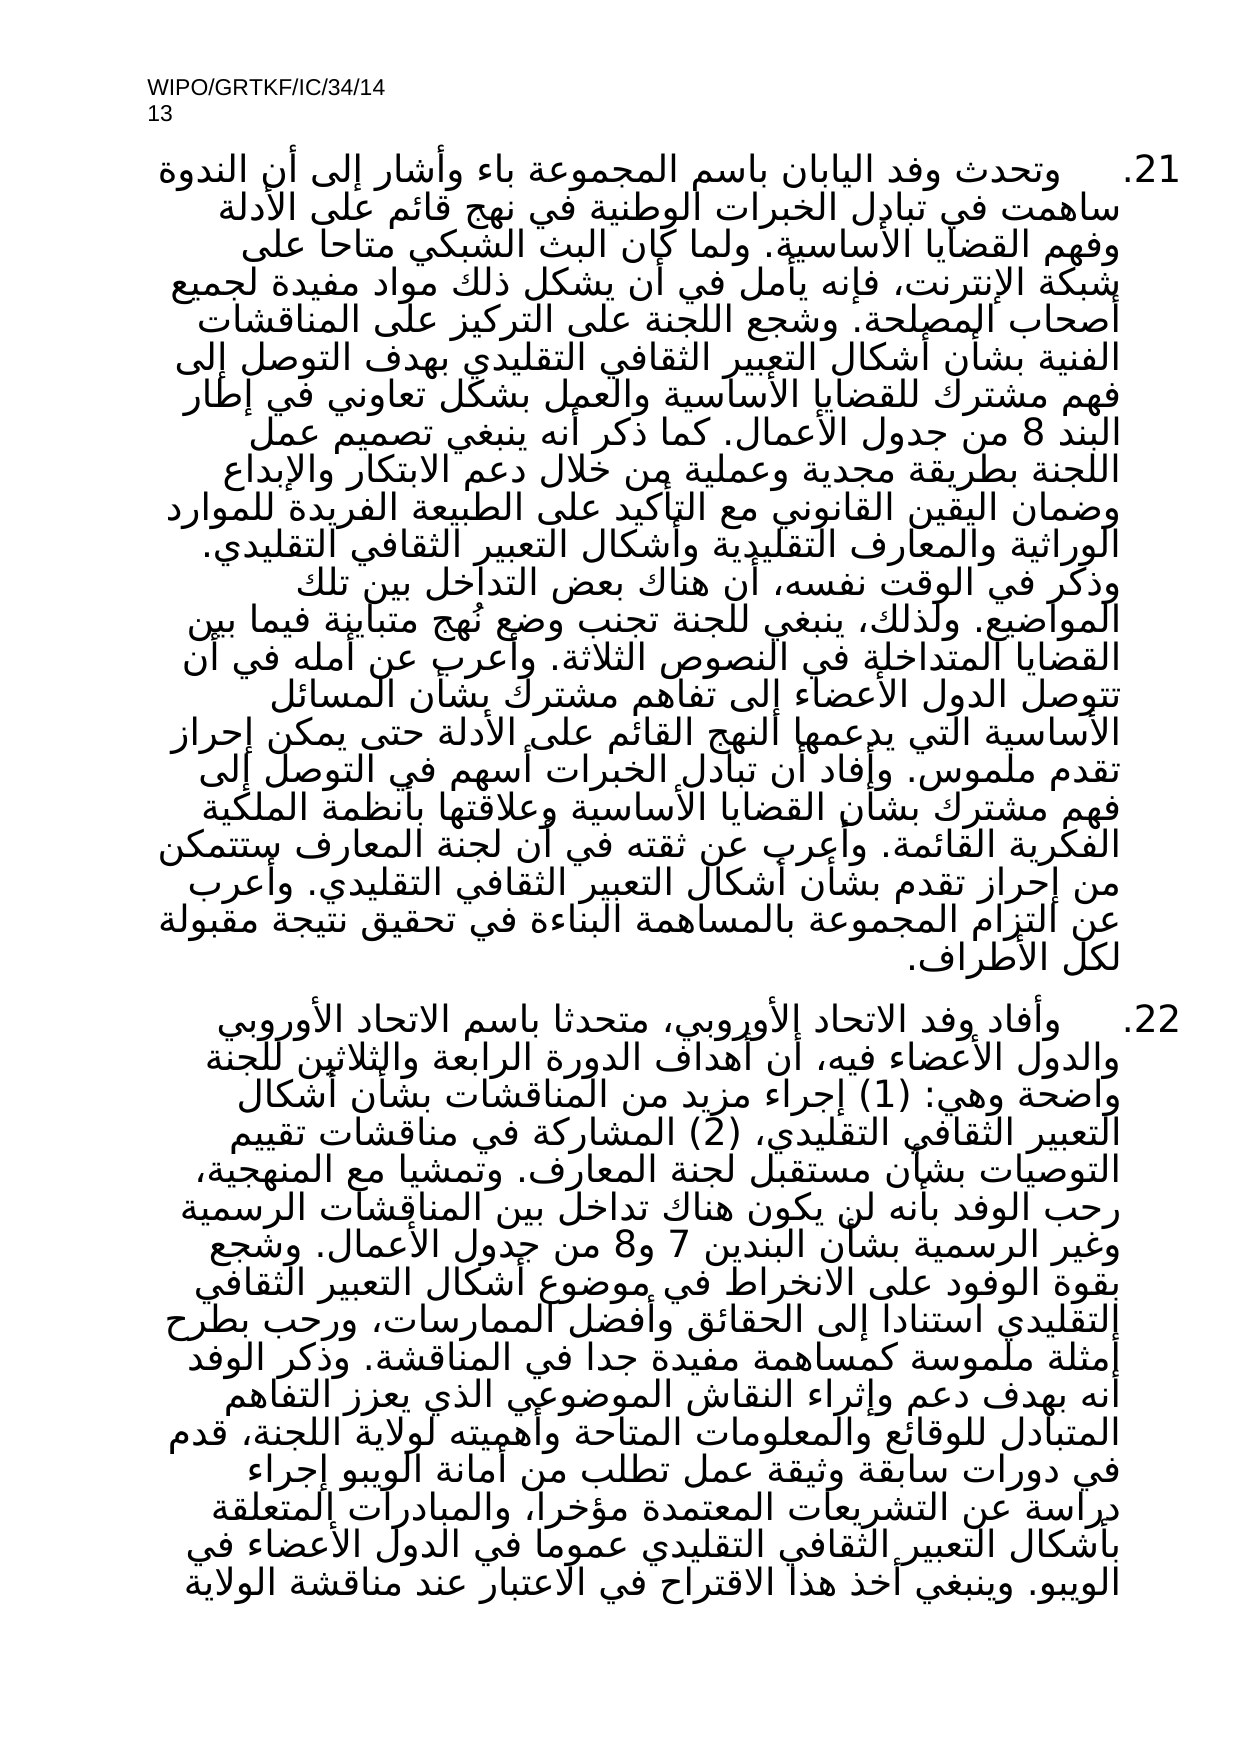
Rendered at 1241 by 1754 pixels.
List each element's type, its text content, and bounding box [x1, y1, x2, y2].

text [147, 1003, 1122, 1603]
text وتحدث وفد اليابان باسم المجموعة باء وأشار إلى أن الندوة ساهمت في تبادل الخبرات الوطنية في نهج قائم على الأدلة وفهم القضايا الأساسية. ولما كان البث الشبكي متاحا على شبكة الإنترنت، فإنه يأمل في أن يشكل ذلك مواد مفيدة لجميع أصحاب المصلحة. وشجع اللجنة على التركيز على المناقشات الفنية بشأن أشكال التعبير الثقافي التقليدي بهدف التوصل إلى فهم مشترك للقضايا الأساسية والعمل بشكل تعاوني في إطار البند 8 من جدول الأعمال. كما ذكر أنه ينبغي تصميم عمل اللجنة بطريقة مجدية وعملية من خلال دعم الابتكار والإبداع وضمان اليقين القانوني مع التأكيد على الطبيعة الفريدة للموارد الوراثية والمعارف التقليدية وأشكال التعبير الثقافي التقليدي. وذكر في الوقت نفسه، أن هناك بعض التداخل بين تلك المواضيع. ولذلك، ينبغي للجنة تجنب وضع نُهج متباينة فيما بين القضايا المتداخلة في النصوص الثلاثة. وأعرب عن أمله في أن تتوصل الدول الأعضاء إلى تفاهم مشترك بشأن المسائل الأساسية التي يدعمها النهج القائم على الأدلة حتى يمكن إحراز تقدم ملموس. وأفاد أن تبادل الخبرات أسهم في التوصل إلى فهم مشترك بشأن القضايا الأساسية وعلاقتها بأنظمة الملكية الفكرية القائمة. وأعرب عن ثقته في أن لجنة المعارف ستتمكن من إحراز تقدم بشأن أشكال التعبير الثقافي التقليدي. وأعرب عن التزام المجموعة بالمساهمة البناءة في تحقيق نتيجة مقبولة لكل الأطراف. [147, 153, 1122, 978]
